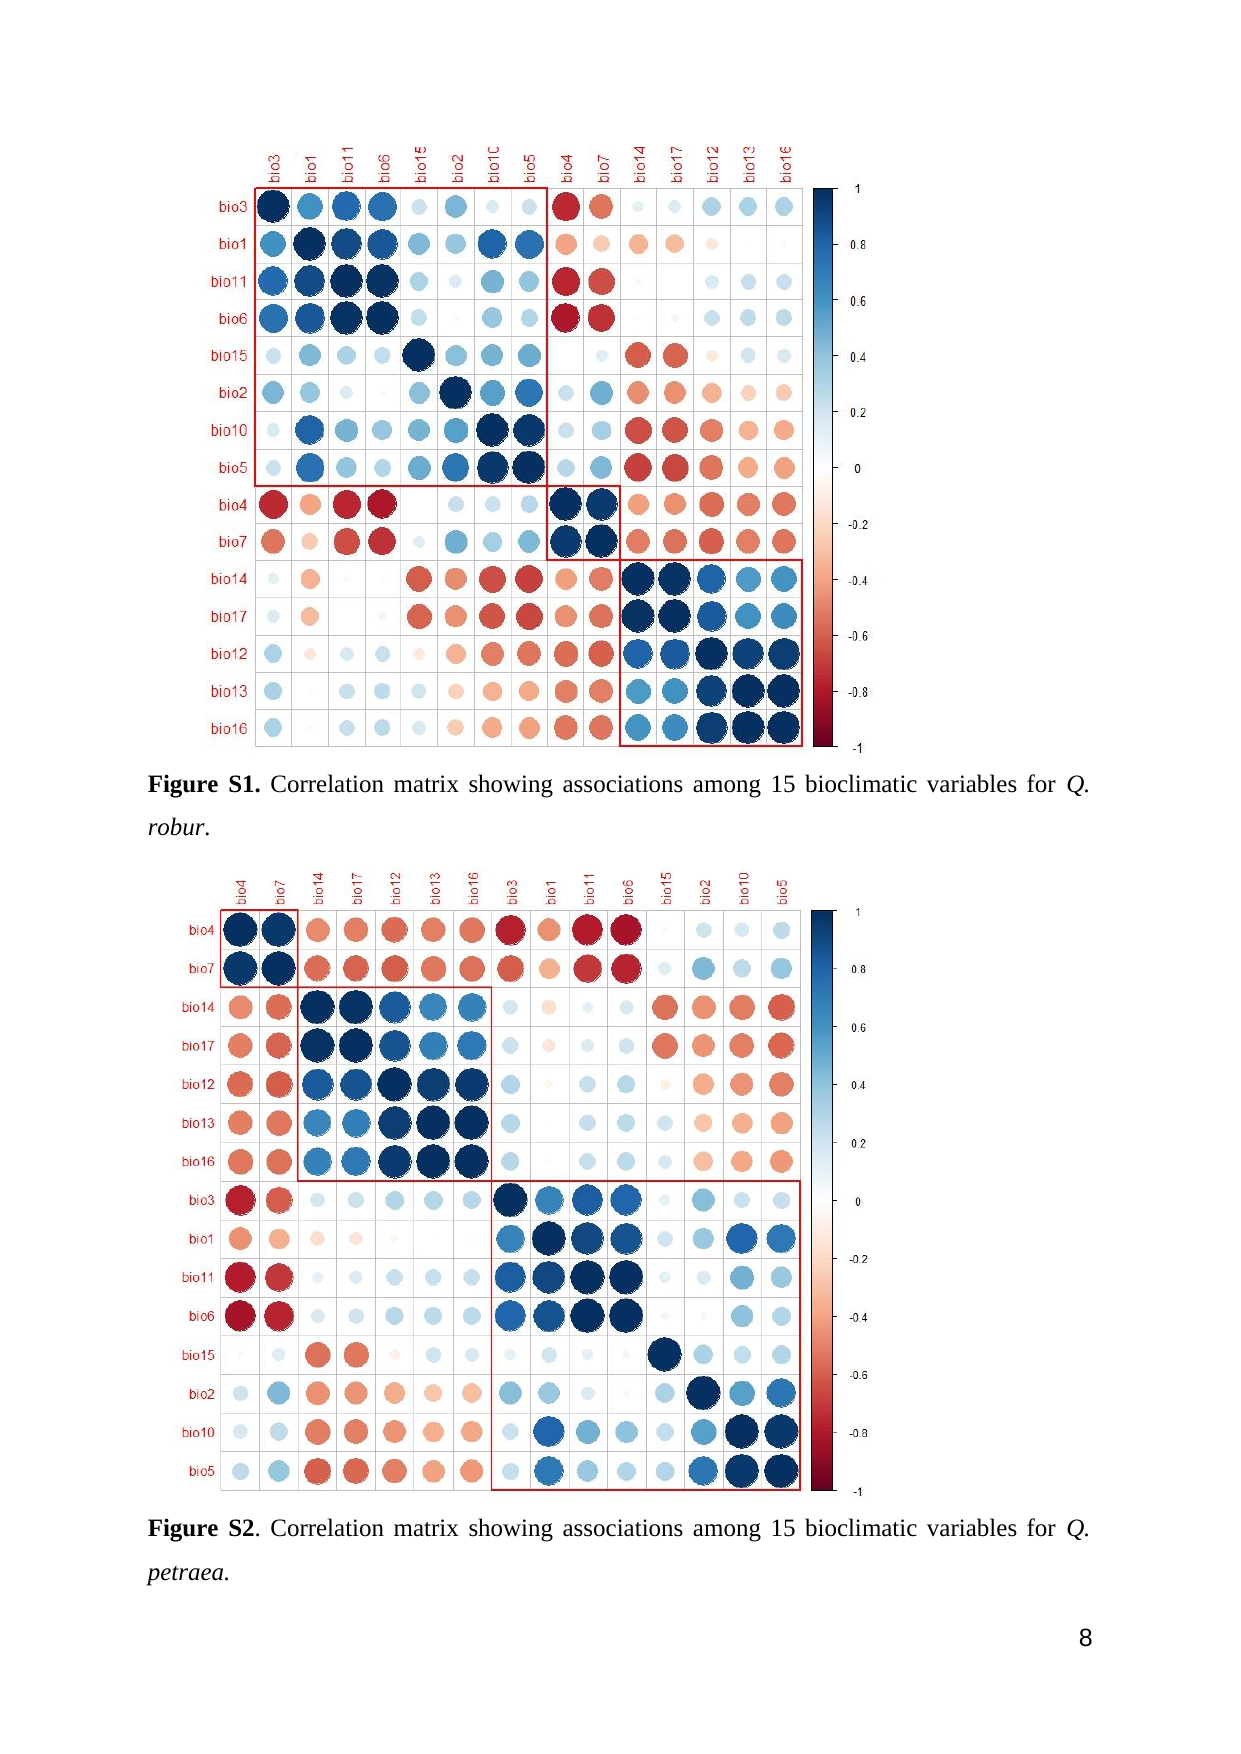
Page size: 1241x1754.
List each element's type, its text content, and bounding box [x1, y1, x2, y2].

text Figure S1. Correlation matrix showing associations among 15 bioclimatic variables for Q. robur. [148, 769, 1093, 841]
picture [147, 147, 953, 757]
text Figure S2. Correlation matrix showing associations among 15 bioclimatic variables for Q. petraea. [148, 1513, 1093, 1585]
picture [147, 867, 918, 1501]
